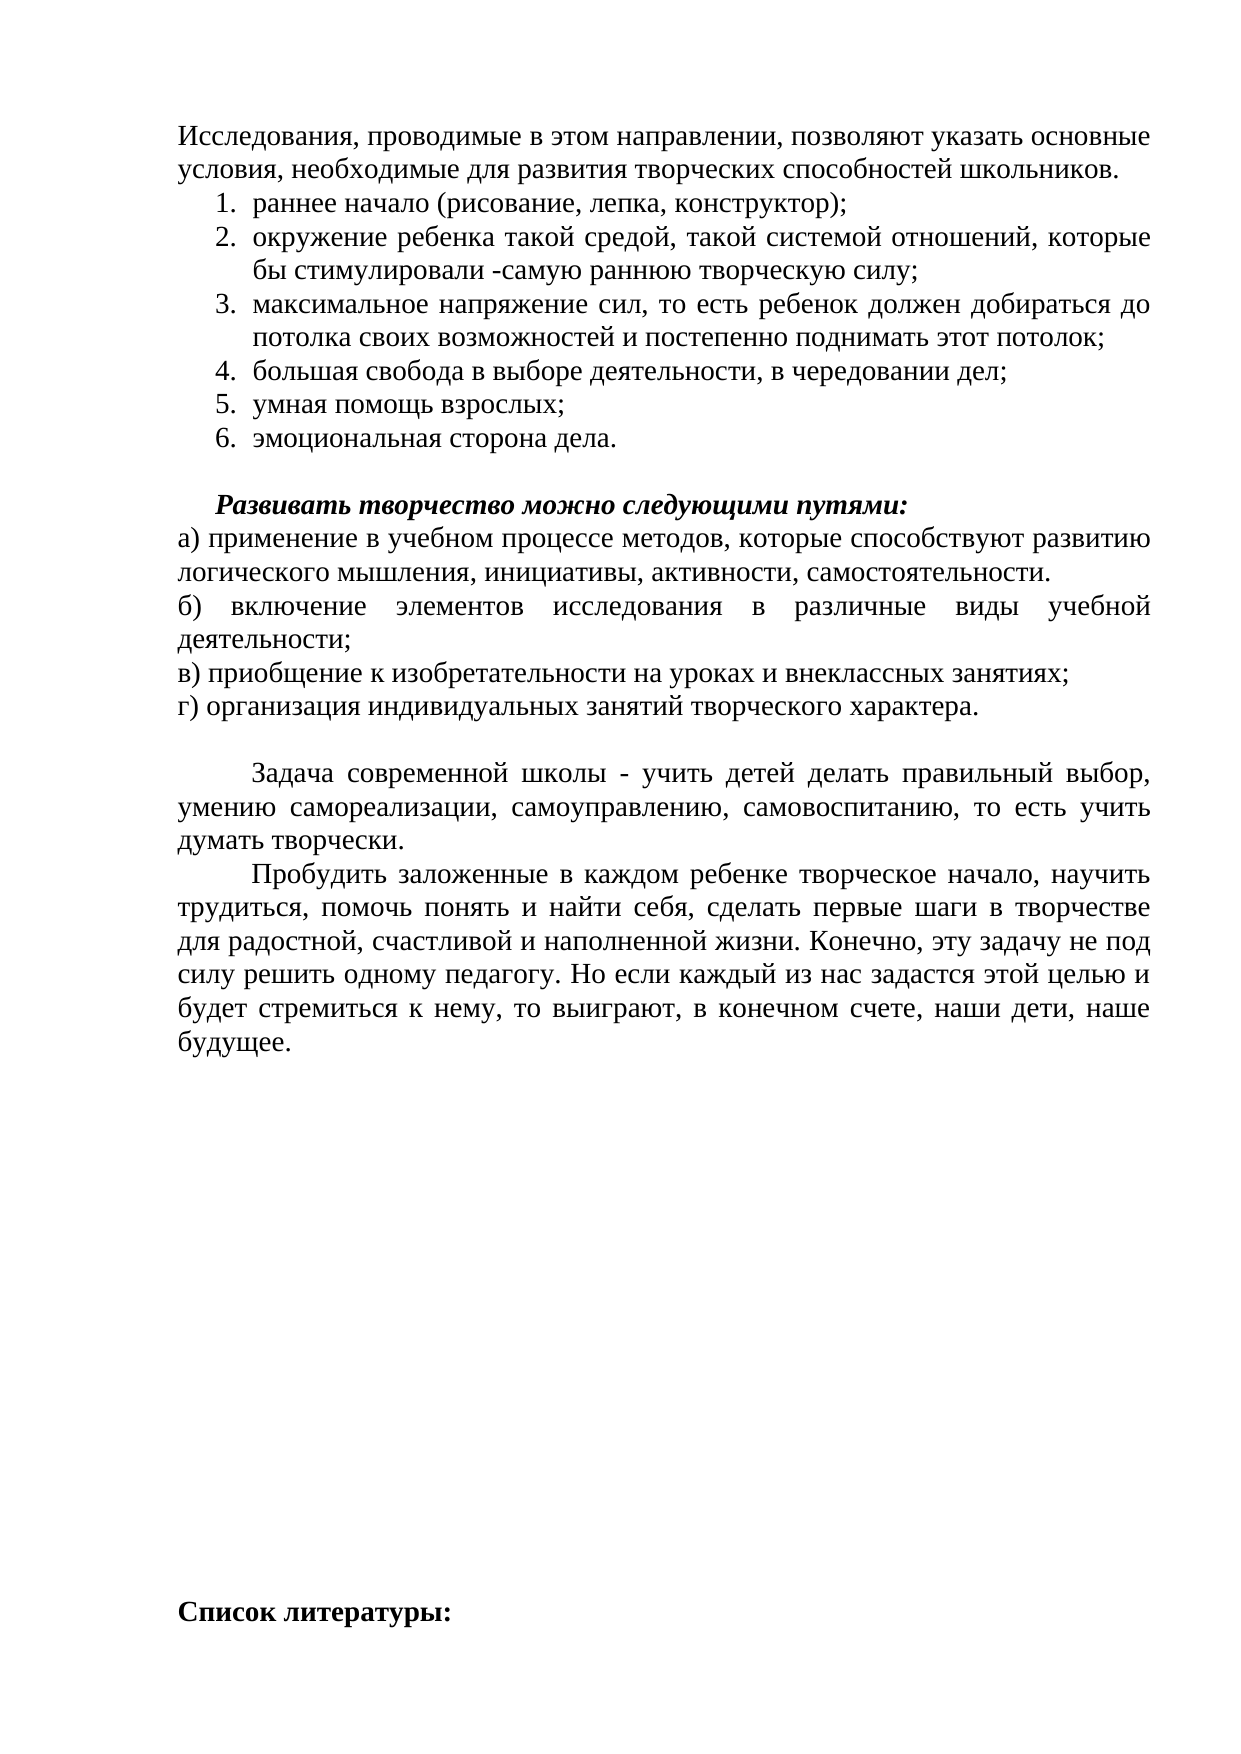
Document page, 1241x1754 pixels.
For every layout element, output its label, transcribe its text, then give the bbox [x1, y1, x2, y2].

list максимальное напряжение сил, то есть ребенок должен добираться до потолка своих возможностей и постепенно поднимать этот потолок; [215, 286, 1152, 353]
text Задача современной школы - учить детей делать правильный выбор, умению самореализации, самоуправлению, самовоспитанию, то есть учить думать творчески. [177, 755, 1152, 856]
list окружение ребенка такой средой, такой системой отношений, которые бы стимулировали -самую раннюю творческую силу; [215, 219, 1152, 286]
list эмоциональная сторона дела. [215, 420, 1152, 453]
text г) организация индивидуальных занятий творческого характера. [177, 688, 1152, 722]
text Пробудить заложенные в каждом ребенке творческое начало, научить трудиться, помочь понять и найти себя, сделать первые шаги в творчестве для радостной, счастливой и наполненной жизни. Конечно, эту задачу не под силу решить одному педагогу. Но если каждый из нас задастся этой целью и будет стремиться к нему, то выиграют, в конечном счете, наши дети, наше будущее. [177, 856, 1152, 1057]
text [177, 118, 1152, 185]
text Список литературы: [177, 1594, 1152, 1627]
text а) применение в учебном процессе методов, которые способствуют развитию логического мышления, инициативы, активности, самостоятельности. [177, 521, 1152, 588]
text б) включение элементов исследования в различные виды учебной деятельности; [177, 588, 1152, 655]
list умная помощь взрослых; [215, 386, 1152, 420]
text Развивать творчество можно следующими путями: [177, 487, 1152, 521]
list большая свобода в выборе деятельности, в чередовании дел; [215, 353, 1152, 386]
list раннее начало (рисование, лепка, конструктор); [215, 185, 1152, 219]
text в) приобщение к изобретательности на уроках и внеклассных занятиях; [177, 655, 1152, 688]
